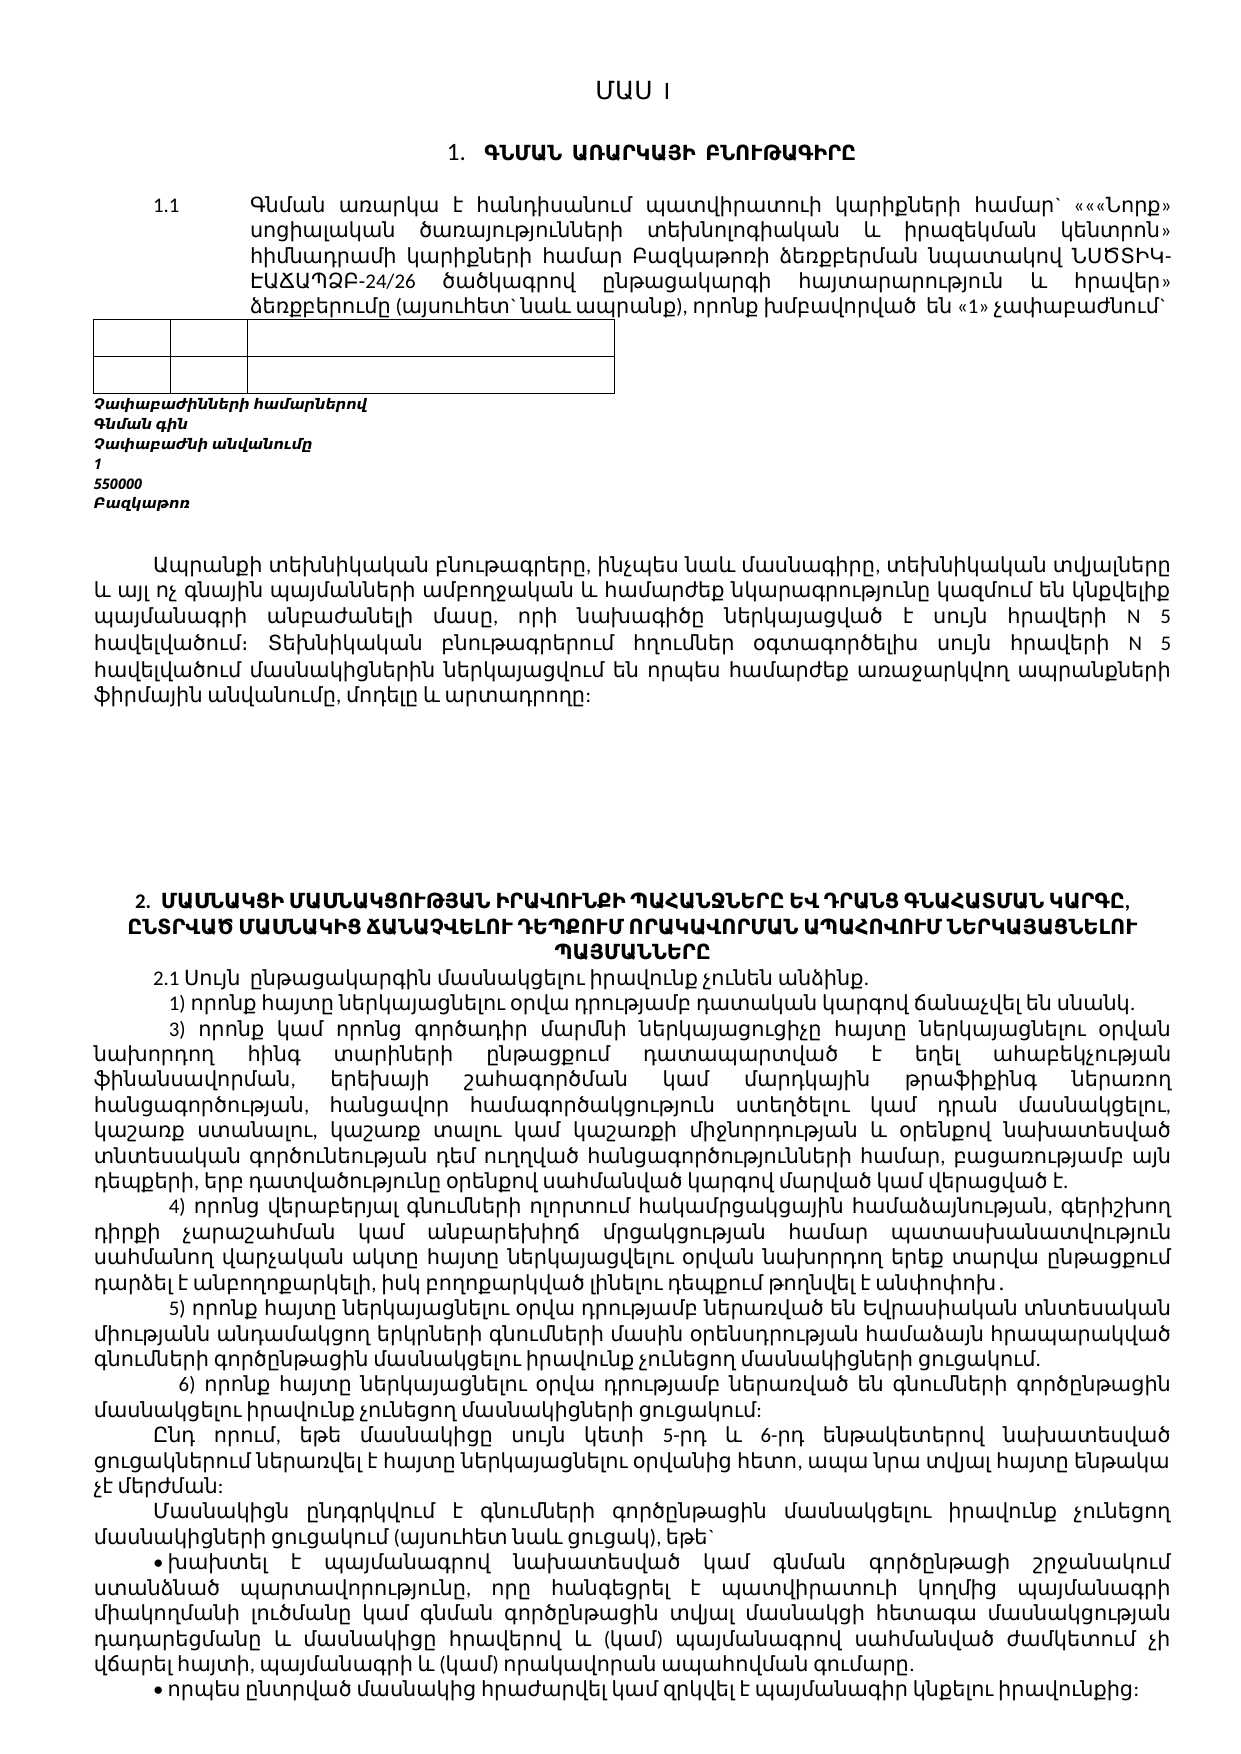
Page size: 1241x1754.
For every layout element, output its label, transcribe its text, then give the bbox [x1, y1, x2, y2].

text 5) որոնք հայտը ներկայացնելու օրվա դրությամբ ներառված են Եվրասիական տնտեսական միությանն անդամակցող երկրների գնումների մասին օրենսդրության համաձայն հրապարակված գնումների գործընթացին մասնակցելու իրավունք չունեցող մասնակիցների ցուցակում. [94, 1295, 1171, 1372]
text Մասնակիցն ընդգրկվում է գնումների գործընթացին մասնակցելու իրավունք չունեցող մասնակիցների ցուցակում (այսուհետ նաև ցուցակ), եթե` [94, 1499, 1171, 1549]
text 2. ՄԱՍՆԱԿՑԻ ՄԱՍՆԱԿՑՈՒԹՅԱՆ ԻՐԱՎՈՒՆՔԻ ՊԱՀԱՆՋՆԵՐԸ ԵՎ ԴՐԱՆՑ ԳՆԱՀԱՏՄԱՆ ԿԱՐԳԸ, ԸՆՏՐՎԱԾ ՄԱՍՆԱԿԻՑ ՃԱՆԱՉՎԵԼՈՒ ԴԵՊՔՈՒՄ ՈՐԱԿԱՎՈՐՄԱՆ ԱՊԱՀՈՎՈՒՄ ՆԵՐԿԱՅԱՑՆԵԼՈՒ ՊԱՅՄԱՆՆԵՐԸ [94, 889, 1171, 965]
text 3) որոնք կամ որոնց գործադիր մարմնի ներկայացուցիչը հայտը ներկայացնելու օրվան նախորդող հինգ տարիների ընթացքում դատապարտված է եղել ահաբեկչության ֆինանսավորման, երեխայի շահագործման կամ մարդկային թրաֆիքինգ ներառող հանցագործության, հանցավոր համագործակցություն ստեղծելու կամ դրան մասնակցելու, կաշառք ստանալու, կաշառք տալու կամ կաշառքի միջնորդության և օրենքով նախատեսված տնտեսական գործունեության դեմ ուղղված հանցագործությունների համար, բացառությամբ այն դեպքերի, երբ դատվածությունը օրենքով սահմանված կարգով մարված կամ վերացված է. [94, 1016, 1171, 1194]
subtitle Գնման առարկա է հանդիսանում պատվիրատուի կարիքների համար` «««Նորք» սոցիալական ծառայությունների տեխնոլոգիական և իրազեկման կենտրոն» հիմնադրամի կարիքների համար Բազկաթոռի ձեռքբերման նպատակով ՆՍԾՏԻԿ-ԷԱՃԱՊՁԲ-24/26 ծածկագրով ընթացակարգի հայտարարություն և հրավեր» ձեռքբերումը (այսուհետ` նաև ապրանք), որոնք խմբավորված են «1» չափաբաժնում` [153, 192, 1171, 319]
text 1) որոնք հայտը ներկայացնելու օրվա դրությամբ դատական կարգով ճանաչվել են սնանկ. [94, 990, 1171, 1016]
text Ընդ որում, եթե մասնակիցը սույն կետի 5-րդ և 6-րդ ենթակետերով նախատեսված ցուցակներում ներառվել է հայտը ներկայացնելու օրվանից հետո, ապա նրա տվյալ հայտը ենթակա չէ մերժման: [94, 1422, 1171, 1499]
list ԳՆՄԱՆ ԱՌԱՐԿԱՅԻ ԲՆՈՒԹԱԳԻՐԸ [131, 136, 1171, 167]
text ՄԱՍ I [94, 75, 1171, 106]
text Ապրանքի տեխնիկական բնութագրերը, ինչպես նաև մասնագիրը, տեխնիկական տվյալները և այլ ոչ գնային պայմանների ամբողջական և համարժեք նկարագրությունը կազմում են կնքվելիք պայմանագրի անբաժանելի մասը, որի նախագիծը ներկայացված է սույն հրավերի N 5 հավելվածում։ Տեխնիկական բնութագրերում հղումներ օգտագործելիս սույն հրավերի N 5 հավելվածում մասնակիցներին ներկայացվում են որպես համարժեք առաջարկվող ապրանքների ֆիրմային անվանումը, մոդելը և արտադրողը: [94, 552, 1171, 708]
text • խախտել է պայմանագրով նախատեսված կամ գնման գործընթացի շրջանակում ստանձնած պարտավորությունը, որը հանգեցրել է պատվիրատուի կողմից պայմանագրի միակողմանի լուծմանը կամ գնման գործընթացին տվյալ մասնակցի հետագա մասնակցության դադարեցմանը և մասնակիցը հրավերով և (կամ) պայմանագրով սահմանված ժամկետում չի վճարել հայտի, պայմանագրի և (կամ) որակավորան ապահովման գումարը. [94, 1549, 1171, 1677]
text 6) որոնք հայտը ներկայացնելու օրվա դրությամբ ներառված են գնումների գործընթացին մասնակցելու իրավունք չունեցող մասնակիցների ցուցակում: [94, 1372, 1171, 1422]
text 2.1 Սույն ընթացակարգին մասնակցելու իրավունք չունեն անձինք. [94, 965, 1171, 990]
text 4) որոնց վերաբերյալ գնումների ոլորտում հակամրցակցային համաձայնության, գերիշխող դիրքի չարաշահման կամ անբարեխիղճ մրցակցության համար պատասխանատվություն սահմանող վարչական ակտը հայտը ներկայացվելու օրվան նախորդող երեք տարվա ընթացքում դարձել է անբողոքարկելի, իսկ բողոքարկված լինելու դեպքում թողնվել է անփոփոխ․ [94, 1194, 1171, 1295]
text • որպես ընտրված մասնակից հրաժարվել կամ զրկվել է պայմանագիր կնքելու իրավունքից: [94, 1677, 1171, 1702]
